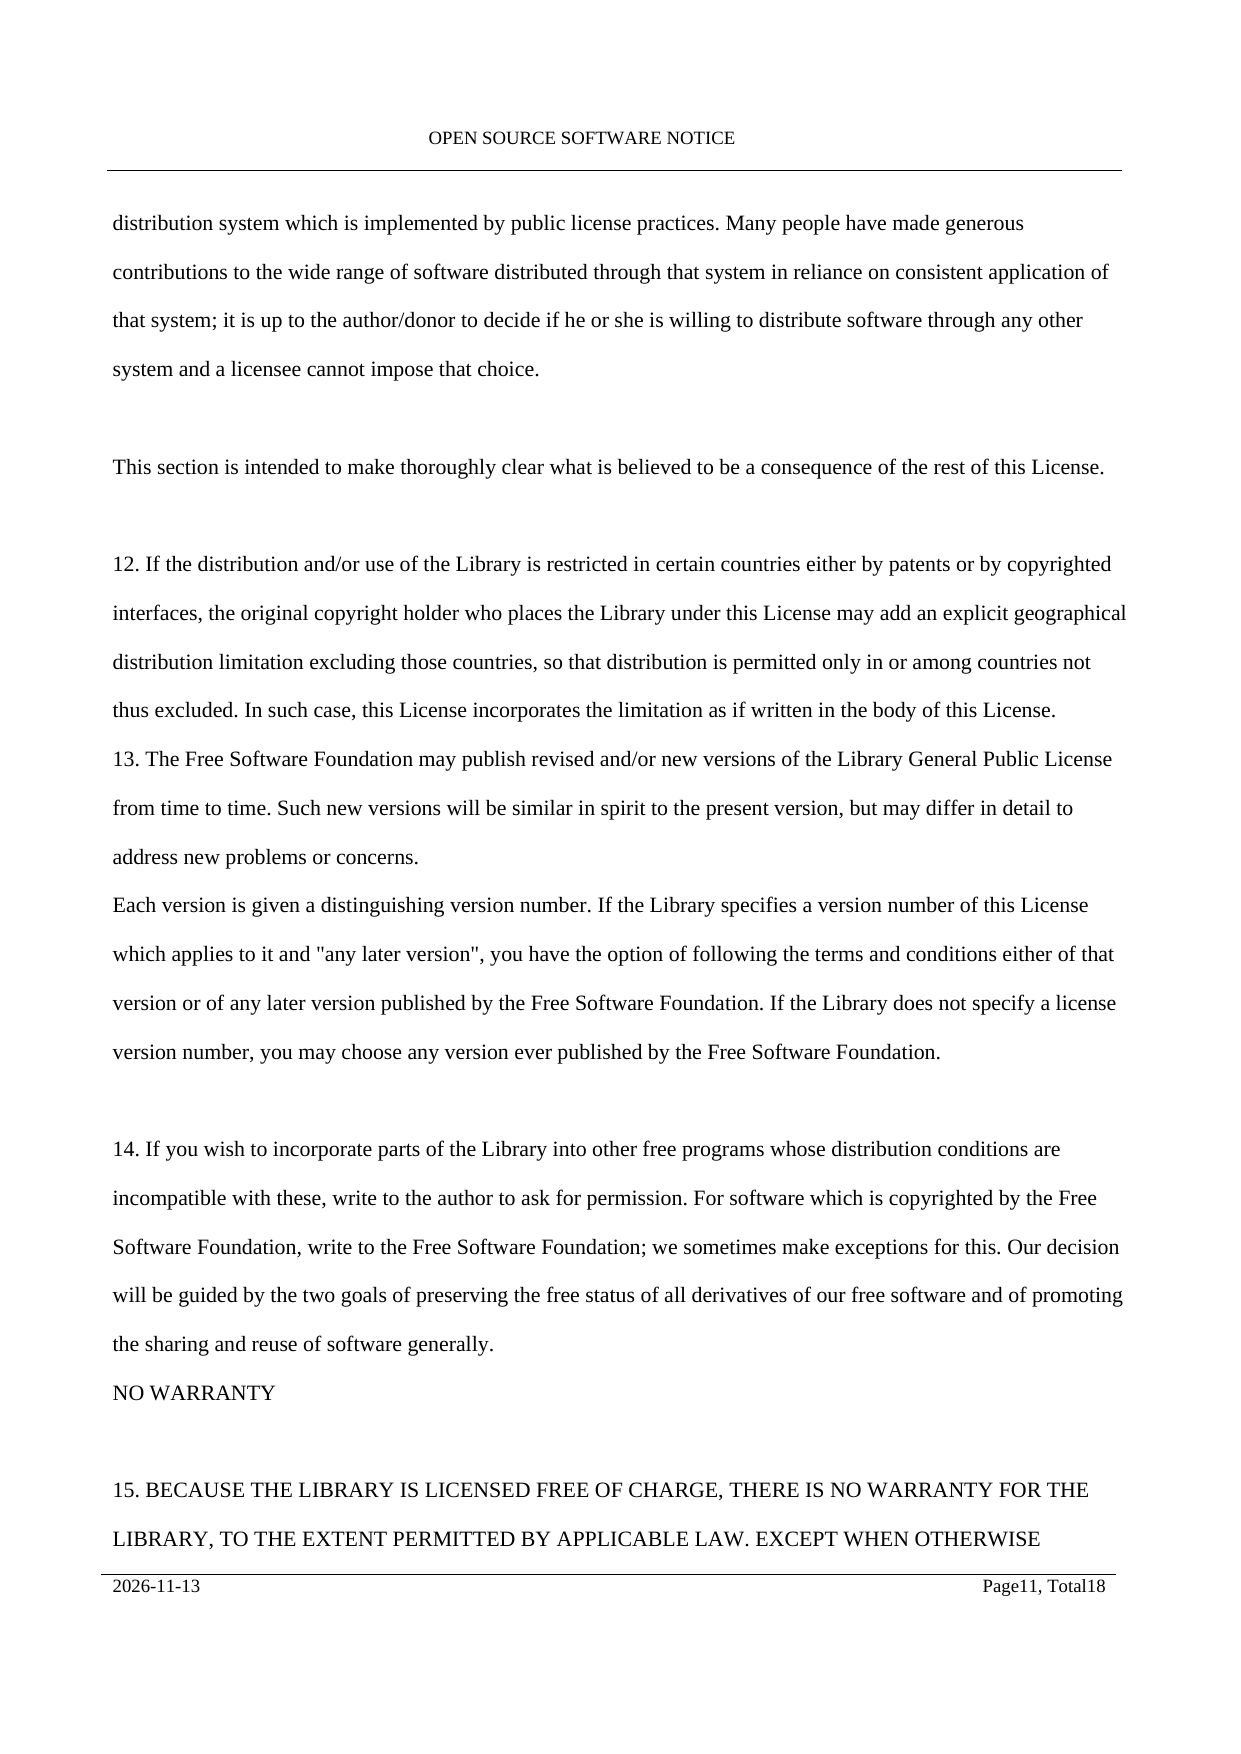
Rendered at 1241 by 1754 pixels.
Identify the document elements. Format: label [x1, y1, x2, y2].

text [112, 206, 1128, 1555]
